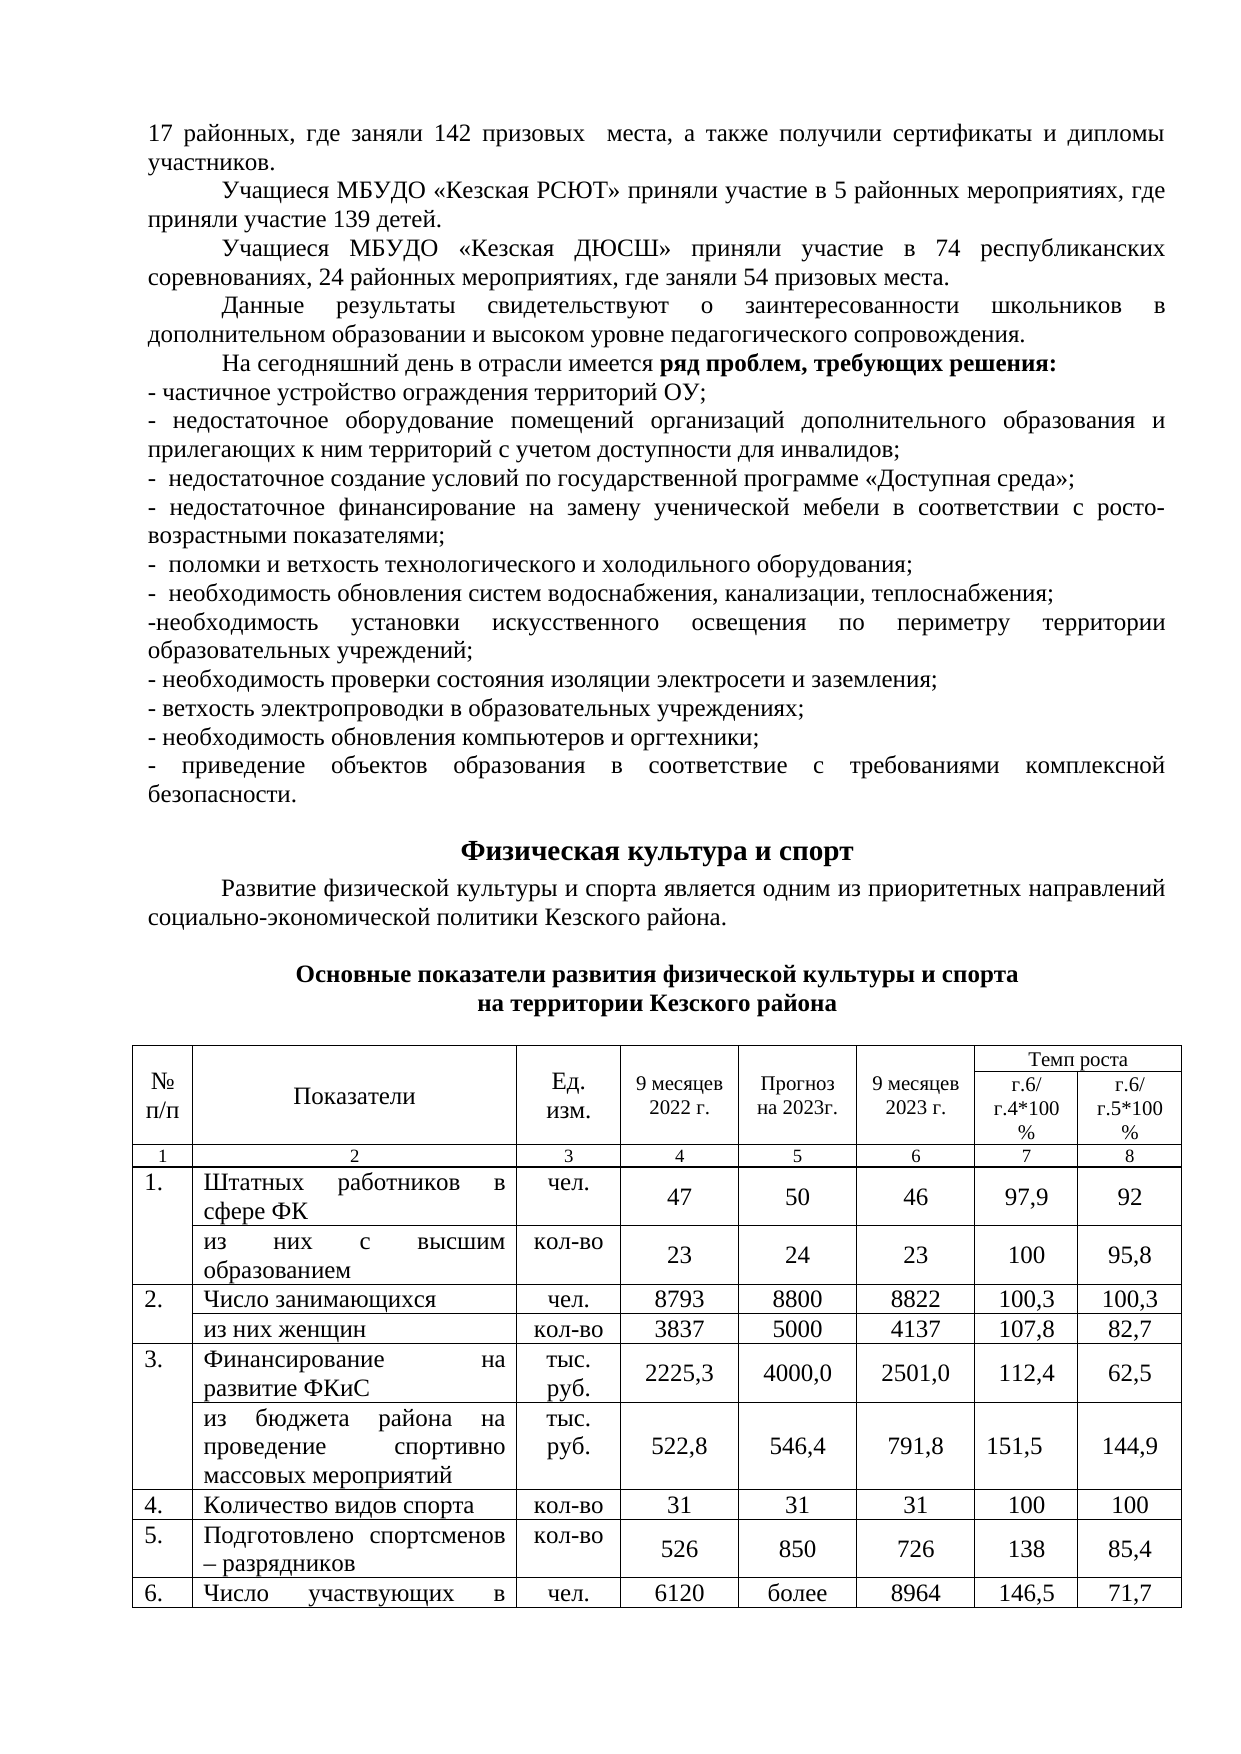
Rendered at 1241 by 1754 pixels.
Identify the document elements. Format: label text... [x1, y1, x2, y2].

table_cell чел. [517, 1578, 620, 1607]
table_cell 726 [857, 1520, 974, 1577]
table_cell 138 [975, 1520, 1077, 1577]
text - необходимость обновления систем водоснабжения, канализации, теплоснабжения; [148, 578, 1166, 607]
table_cell 8 [1078, 1145, 1181, 1166]
table_header Ед. изм. [517, 1046, 620, 1144]
text Учащиеся МБУДО «Кезская ДЮСШ» приняли участие в 74 республиканских соревнованиях, 24 районных мероприятиях, где заняли 54 призовых места. [148, 233, 1166, 291]
table_cell 3837 [621, 1314, 738, 1343]
table_cell 8793 [621, 1285, 738, 1313]
table_cell 6 [857, 1145, 974, 1166]
table_cell 522,8 [621, 1403, 738, 1489]
text - необходимость проверки состояния изоляции электросети и заземления; [148, 664, 1166, 693]
table_cell 85,4 [1078, 1520, 1181, 1577]
table_header 9 месяцев 2023 г. [857, 1046, 974, 1144]
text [148, 118, 1166, 176]
table_cell 31 [621, 1490, 738, 1519]
text - приведение объектов образования в соответствие с требованиями комплексной безопасности. [148, 751, 1166, 808]
table_cell 92 [1078, 1168, 1181, 1225]
table_cell 3. [133, 1344, 192, 1489]
table_cell 2225,3 [621, 1344, 738, 1402]
table_cell 146,5 [975, 1578, 1077, 1607]
subtitle Физическая культура и спорт [148, 833, 1166, 867]
text Основные показатели развития физической культуры и спорта [148, 959, 1166, 988]
text - ветхость электропроводки в образовательных учреждениях; [148, 693, 1166, 722]
table_cell 4137 [857, 1314, 974, 1343]
text - необходимость обновления компьютеров и оргтехники; [148, 722, 1166, 751]
table_cell 23 [621, 1226, 738, 1283]
table_cell из них женщин [193, 1314, 516, 1343]
table_cell 8800 [739, 1285, 856, 1313]
table_cell 8964 [857, 1578, 974, 1607]
table_cell 5. [133, 1520, 192, 1577]
table_cell 31 [739, 1490, 856, 1519]
table_cell 8822 [857, 1285, 974, 1313]
table_cell 5000 [739, 1314, 856, 1343]
text - недостаточное финансирование на замену ученической мебели в соответствии с росто-возрастными показателями; [148, 492, 1166, 549]
table_cell 95,8 [1078, 1226, 1181, 1283]
table_cell 97,9 [975, 1168, 1077, 1225]
table_cell 100,3 [1078, 1285, 1181, 1313]
table_cell кол-во [517, 1520, 620, 1577]
table_header Прогноз на 2023г. [739, 1046, 856, 1144]
text Развитие физической культуры и спорта является одним из приоритетных направлений социально-экономической политики Кезского района. [148, 873, 1166, 930]
table_cell 526 [621, 1520, 738, 1577]
table_cell 100 [975, 1226, 1077, 1283]
text -необходимость установки искусственного освещения по периметру территории образовательных учреждений; [148, 607, 1166, 664]
table_cell 2 [193, 1145, 516, 1166]
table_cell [193, 1578, 516, 1607]
table_cell 100 [1078, 1490, 1181, 1519]
table_cell 71,7 [1078, 1578, 1181, 1607]
table_cell более 12500 [739, 1578, 856, 1607]
table_cell 112,4 [975, 1344, 1077, 1402]
text - частичное устройство ограждения территорий ОУ; [148, 377, 1166, 406]
table_cell 23 [857, 1226, 974, 1283]
table_cell 31 [857, 1490, 974, 1519]
table_cell г.6/г.5*100% [1078, 1072, 1181, 1144]
text Учащиеся МБУДО «Кезская РСЮТ» приняли участие в 5 районных мероприятиях, где приняли участие 139 детей. [148, 176, 1166, 233]
text Данные результаты свидетельствуют о заинтересованности школьников в дополнительном образовании и высоком уровне педагогического сопровождения. [148, 291, 1166, 348]
table_cell 62,5 [1078, 1344, 1181, 1402]
table_cell 151,5 [975, 1403, 1077, 1489]
table_cell 5 [739, 1145, 856, 1166]
table_cell 2501,0 [857, 1344, 974, 1402]
text - недостаточное создание условий по государственной программе «Доступная среда»; [148, 463, 1166, 492]
table_cell 100 [975, 1490, 1077, 1519]
table_cell 850 [739, 1520, 856, 1577]
table_cell 6120 [621, 1578, 738, 1607]
table_cell кол-во [517, 1314, 620, 1343]
text на территории Кезского района [148, 988, 1166, 1017]
table_cell Подготовлено спортсменов – разрядников [193, 1520, 516, 1577]
table_cell 7 [975, 1145, 1077, 1166]
table_cell тыс. руб. [517, 1344, 620, 1402]
table_cell 47 [621, 1168, 738, 1225]
text На сегодняшний день в отрасли имеется ряд проблем, требующих решения: [148, 348, 1166, 377]
table_cell 6. [133, 1578, 192, 1607]
table_header № п/п [133, 1046, 192, 1144]
table_header Показатели [193, 1046, 516, 1144]
table_cell кол-во [517, 1490, 620, 1519]
table_cell Количество видов спорта [193, 1490, 516, 1519]
table_cell 4 [621, 1145, 738, 1166]
table_cell 1 [133, 1145, 192, 1166]
table_cell кол-во [517, 1226, 620, 1283]
table_cell 82,7 [1078, 1314, 1181, 1343]
table_cell 46 [857, 1168, 974, 1225]
text - недостаточное оборудование помещений организаций дополнительного образования и прилегающих к ним территорий с учетом доступности для инвалидов; [148, 406, 1166, 463]
table_cell чел. [517, 1285, 620, 1313]
table_cell Финансирование на развитие ФКиС [193, 1344, 516, 1402]
table_cell 546,4 [739, 1403, 856, 1489]
table_cell 100,3 [975, 1285, 1077, 1313]
table_header 9 месяцев 2022 г. [621, 1046, 738, 1144]
table_cell чел. [517, 1168, 620, 1225]
table_cell г.6/г.4*100% [975, 1072, 1077, 1144]
table_cell 144,9 [1078, 1403, 1181, 1489]
table_cell 4000,0 [739, 1344, 856, 1402]
table_cell 3 [517, 1145, 620, 1166]
table_cell из бюджета района на проведение спортивно массовых мероприятий [193, 1403, 516, 1489]
table_cell тыс. руб. [517, 1403, 620, 1489]
table_cell 4. [133, 1490, 192, 1519]
table_cell Число занимающихся [193, 1285, 516, 1313]
table_cell 107,8 [975, 1314, 1077, 1343]
table_cell 1. [133, 1168, 192, 1283]
text - поломки и ветхость технологического и холодильного оборудования; [148, 549, 1166, 578]
table_cell 791,8 [857, 1403, 974, 1489]
table_cell 50 [739, 1168, 856, 1225]
table_cell Штатных работников в сфере ФК [193, 1168, 516, 1225]
table_header Темп роста [975, 1046, 1181, 1071]
table_cell 24 [739, 1226, 856, 1283]
table_cell из них с высшим образованием [193, 1226, 516, 1283]
table_cell 2. [133, 1285, 192, 1343]
